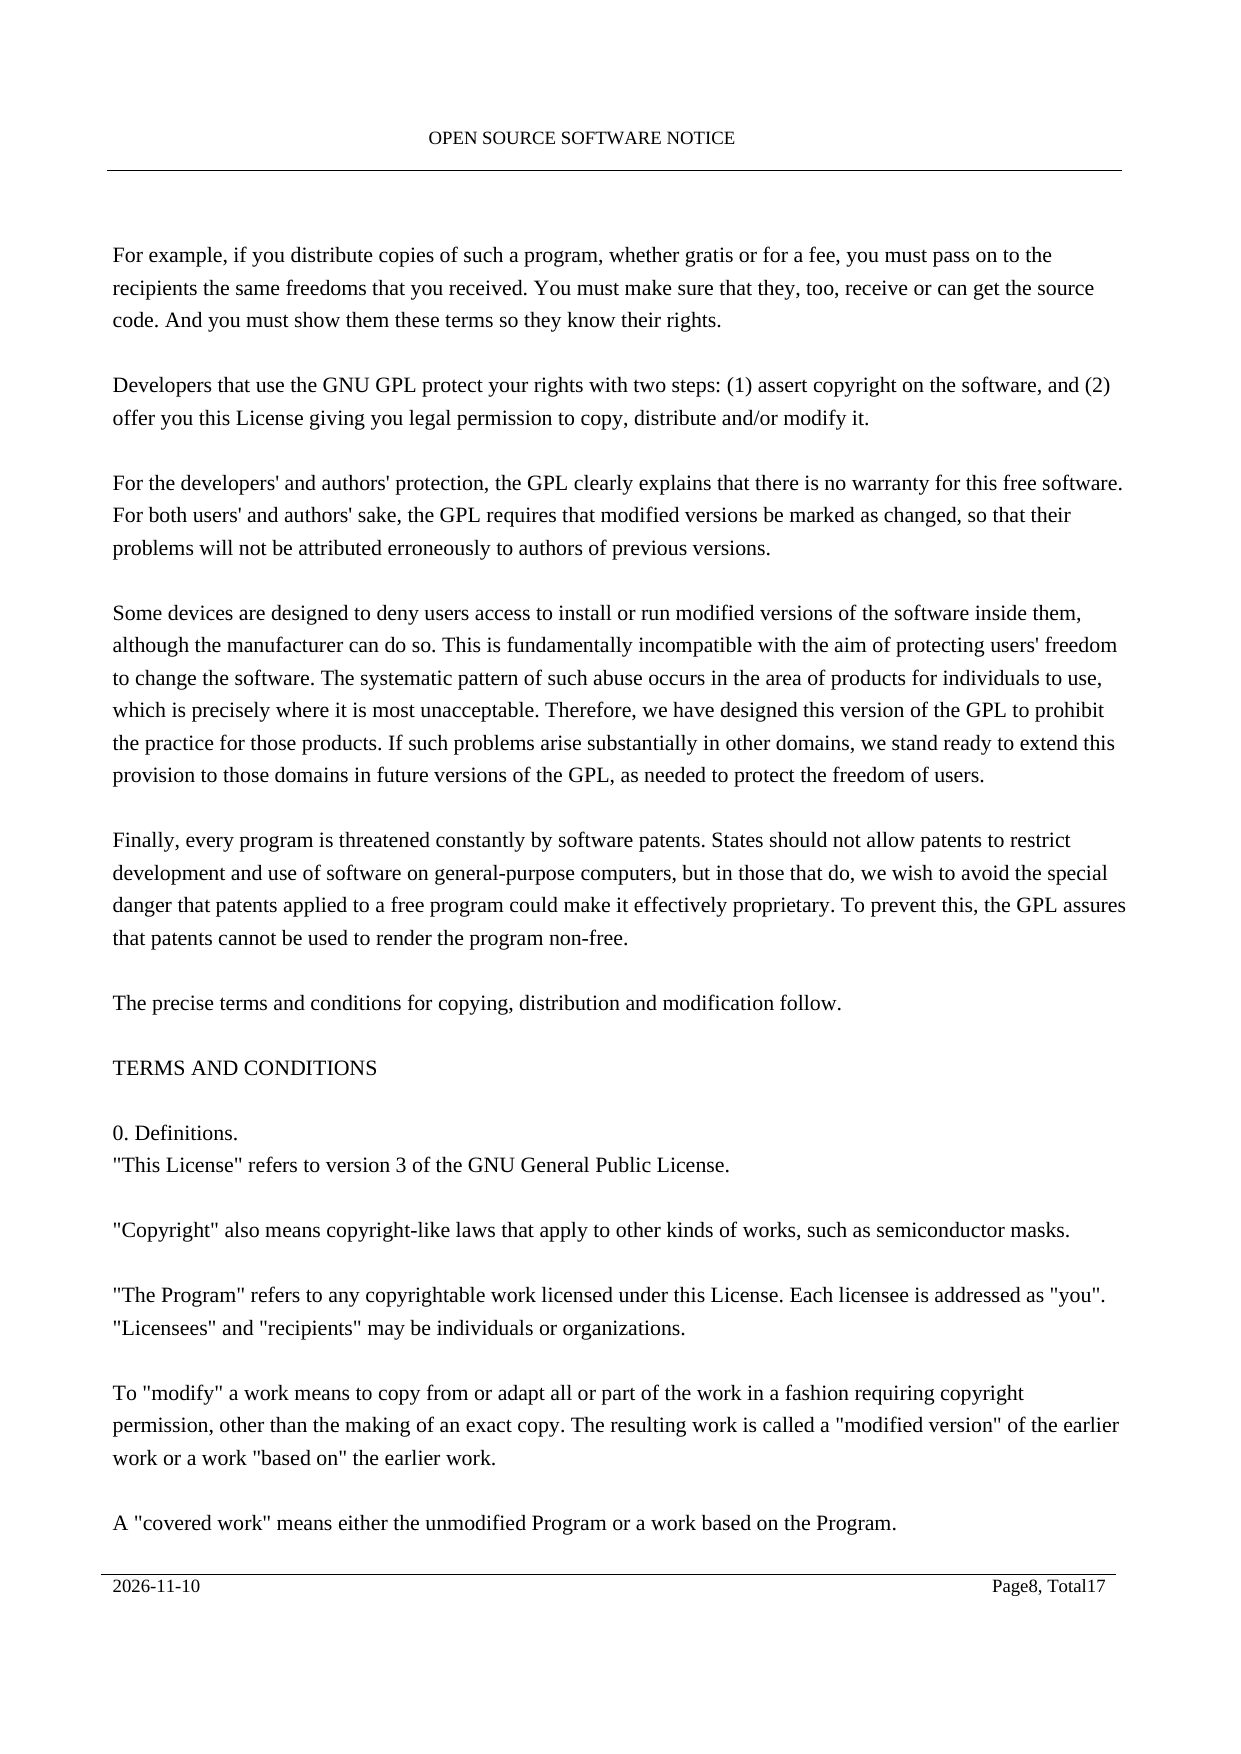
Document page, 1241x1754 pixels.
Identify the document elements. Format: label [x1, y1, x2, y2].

text [112, 206, 1128, 1539]
